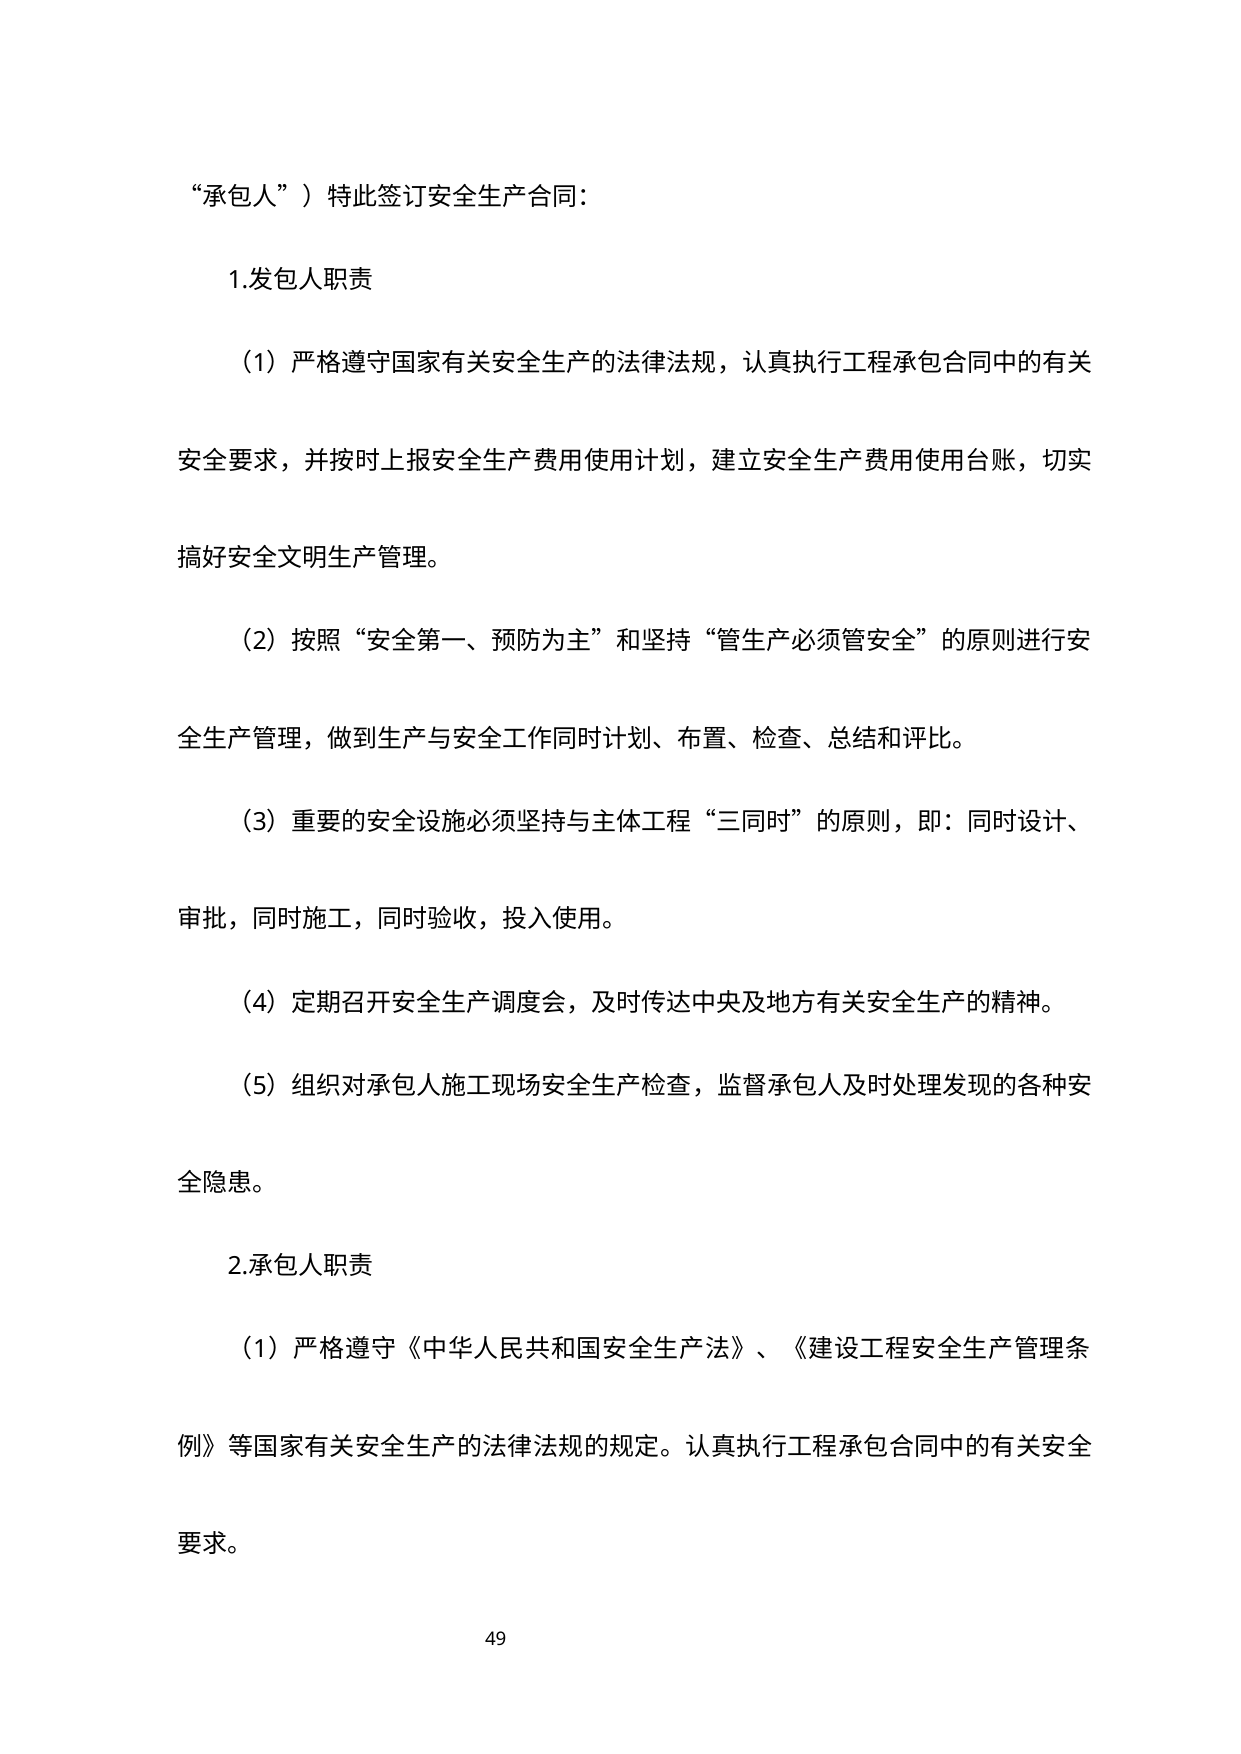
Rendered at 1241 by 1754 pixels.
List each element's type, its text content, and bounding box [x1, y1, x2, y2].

text （1）严格遵守《中华人民共和国安全生产法》、《建设工程安全生产管理条例》等国家有关安全生产的法律法规的规定。认真执行工程承包合同中的有关安全要求。 [177, 1314, 1093, 1574]
text 2.承包人职责 [177, 1231, 1093, 1296]
text 1.发包人职责 [177, 245, 1093, 310]
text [177, 162, 1093, 227]
text （3）重要的安全设施必须坚持与主体工程“三同时”的原则，即：同时设计、审批，同时施工，同时验收，投入使用。 [177, 787, 1093, 949]
text （5）组织对承包人施工现场安全生产检查，监督承包人及时处理发现的各种安全隐患。 [177, 1051, 1093, 1213]
text （2）按照“安全第一、预防为主”和坚持“管生产必须管安全”的原则进行安全生产管理，做到生产与安全工作同时计划、布置、检查、总结和评比。 [177, 606, 1093, 769]
text （1）严格遵守国家有关安全生产的法律法规，认真执行工程承包合同中的有关安全要求，并按时上报安全生产费用使用计划，建立安全生产费用使用台账，切实搞好安全文明生产管理。 [177, 328, 1093, 588]
text （4）定期召开安全生产调度会，及时传达中央及地方有关安全生产的精神。 [177, 968, 1093, 1033]
